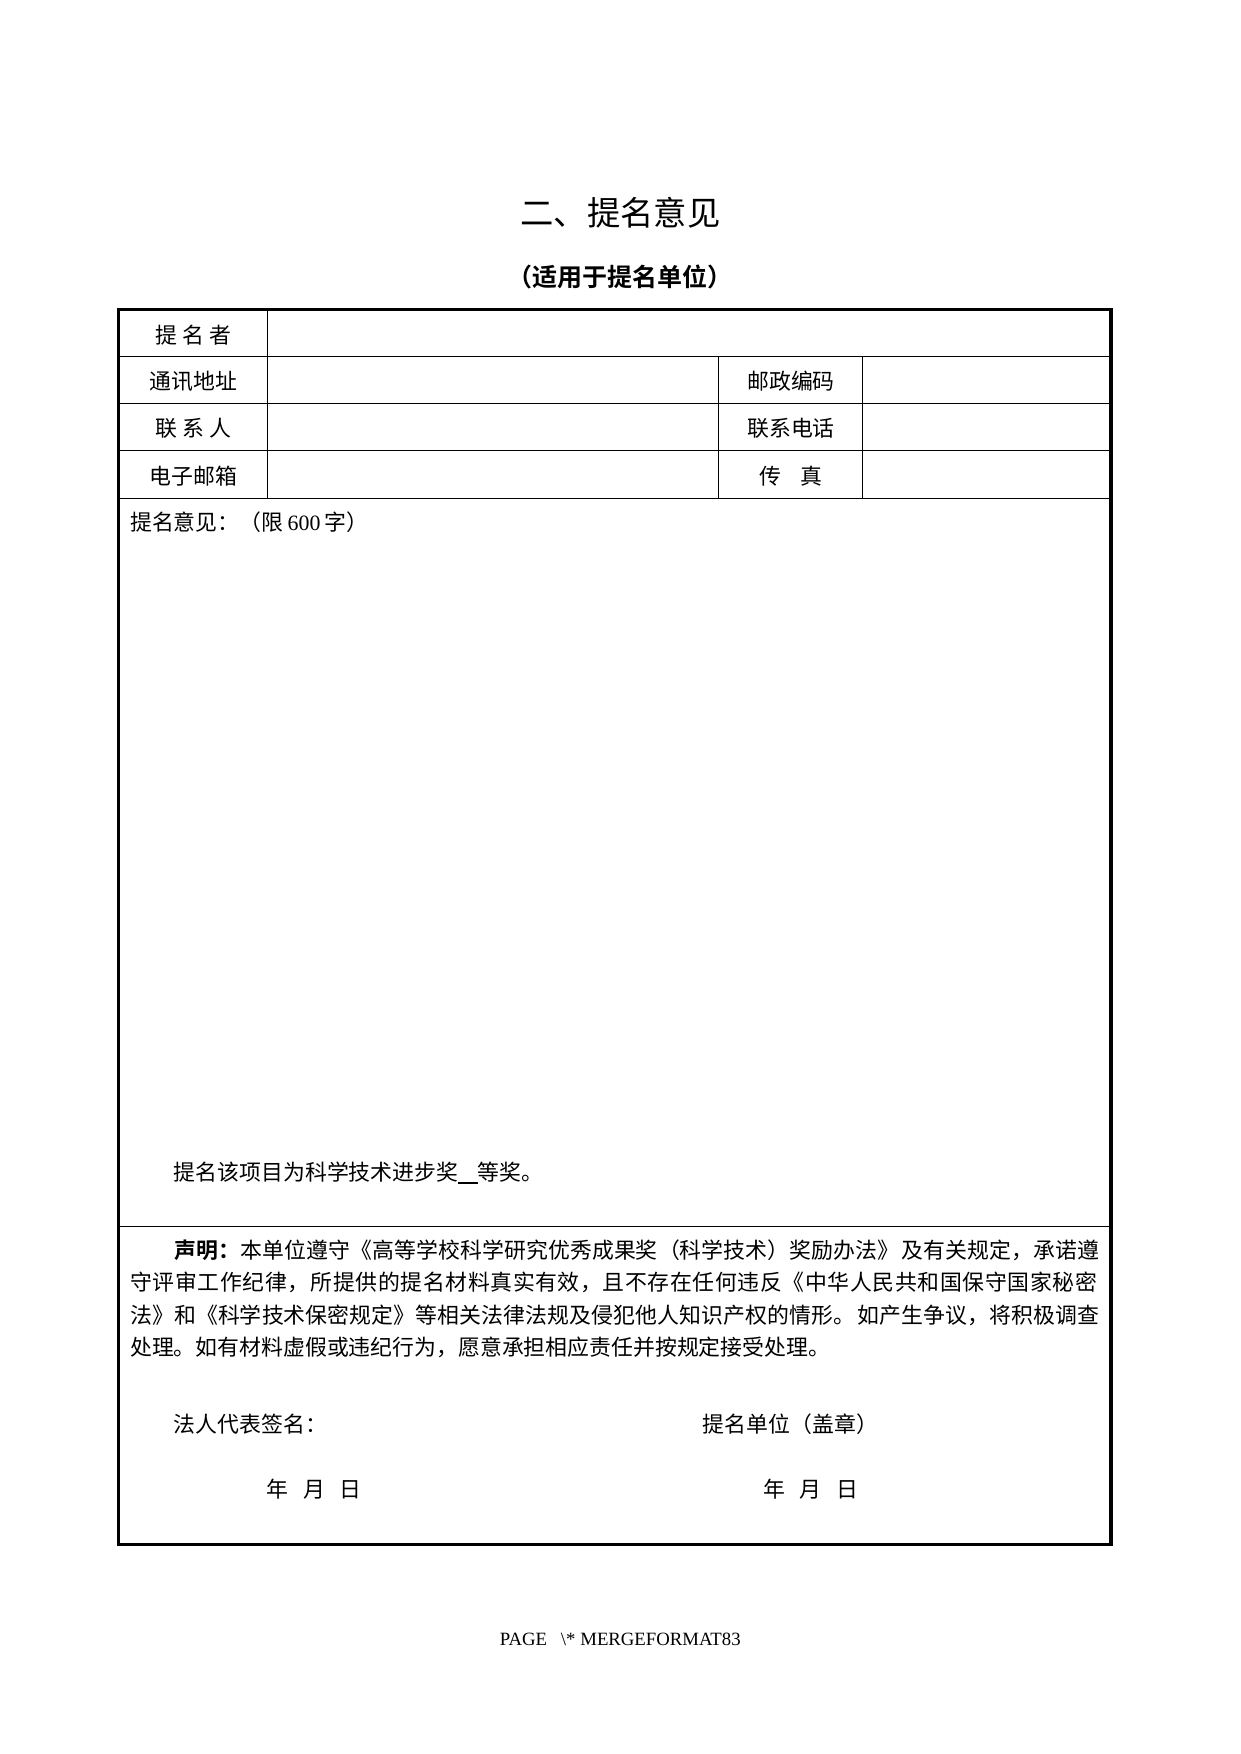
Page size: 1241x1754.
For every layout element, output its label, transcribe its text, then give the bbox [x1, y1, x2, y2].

text （适用于提名单位） [130, 243, 1110, 308]
table_cell [863, 357, 1109, 403]
table_cell 电子邮箱 [120, 451, 267, 498]
table_cell 邮政编码 [719, 357, 862, 403]
table_cell 法人代表签名： 年 月 日 [120, 1369, 615, 1543]
subtitle 二、提名意见 [130, 178, 1110, 243]
table_header [268, 311, 1109, 356]
table_cell 联 系 人 [120, 404, 267, 450]
table_header 提 名 者 [120, 311, 267, 356]
table_cell 联系电话 [719, 404, 862, 450]
table_cell 声明：本单位遵守《高等学校科学研究优秀成果奖（科学技术）奖励办法》及有关规定，承诺遵守评审工作纪律，所提供的提名材料真实有效，且不存在任何违反《中华人民共和国保守国家秘密法》和《科学技术保密规定》等相关法律法规及侵犯他人知识产权的情形。如产生争议，将积极调查处理。如有材料虚假或违纪行为，愿意承担相应责任并按规定接受处理。 [120, 1227, 1109, 1368]
table_cell [268, 451, 718, 498]
table_cell [863, 404, 1109, 450]
table_cell [268, 404, 718, 450]
table_cell [268, 357, 718, 403]
table_cell 通讯地址 [120, 357, 267, 403]
table_cell [863, 451, 1109, 498]
table_cell 传 真 [719, 451, 862, 498]
table_cell 提名单位（盖章） 年 月 日 [615, 1369, 1109, 1543]
table_cell 提名意见：（限600字） 提名该项目为科学技术进步奖 等奖。 [120, 499, 1109, 1226]
